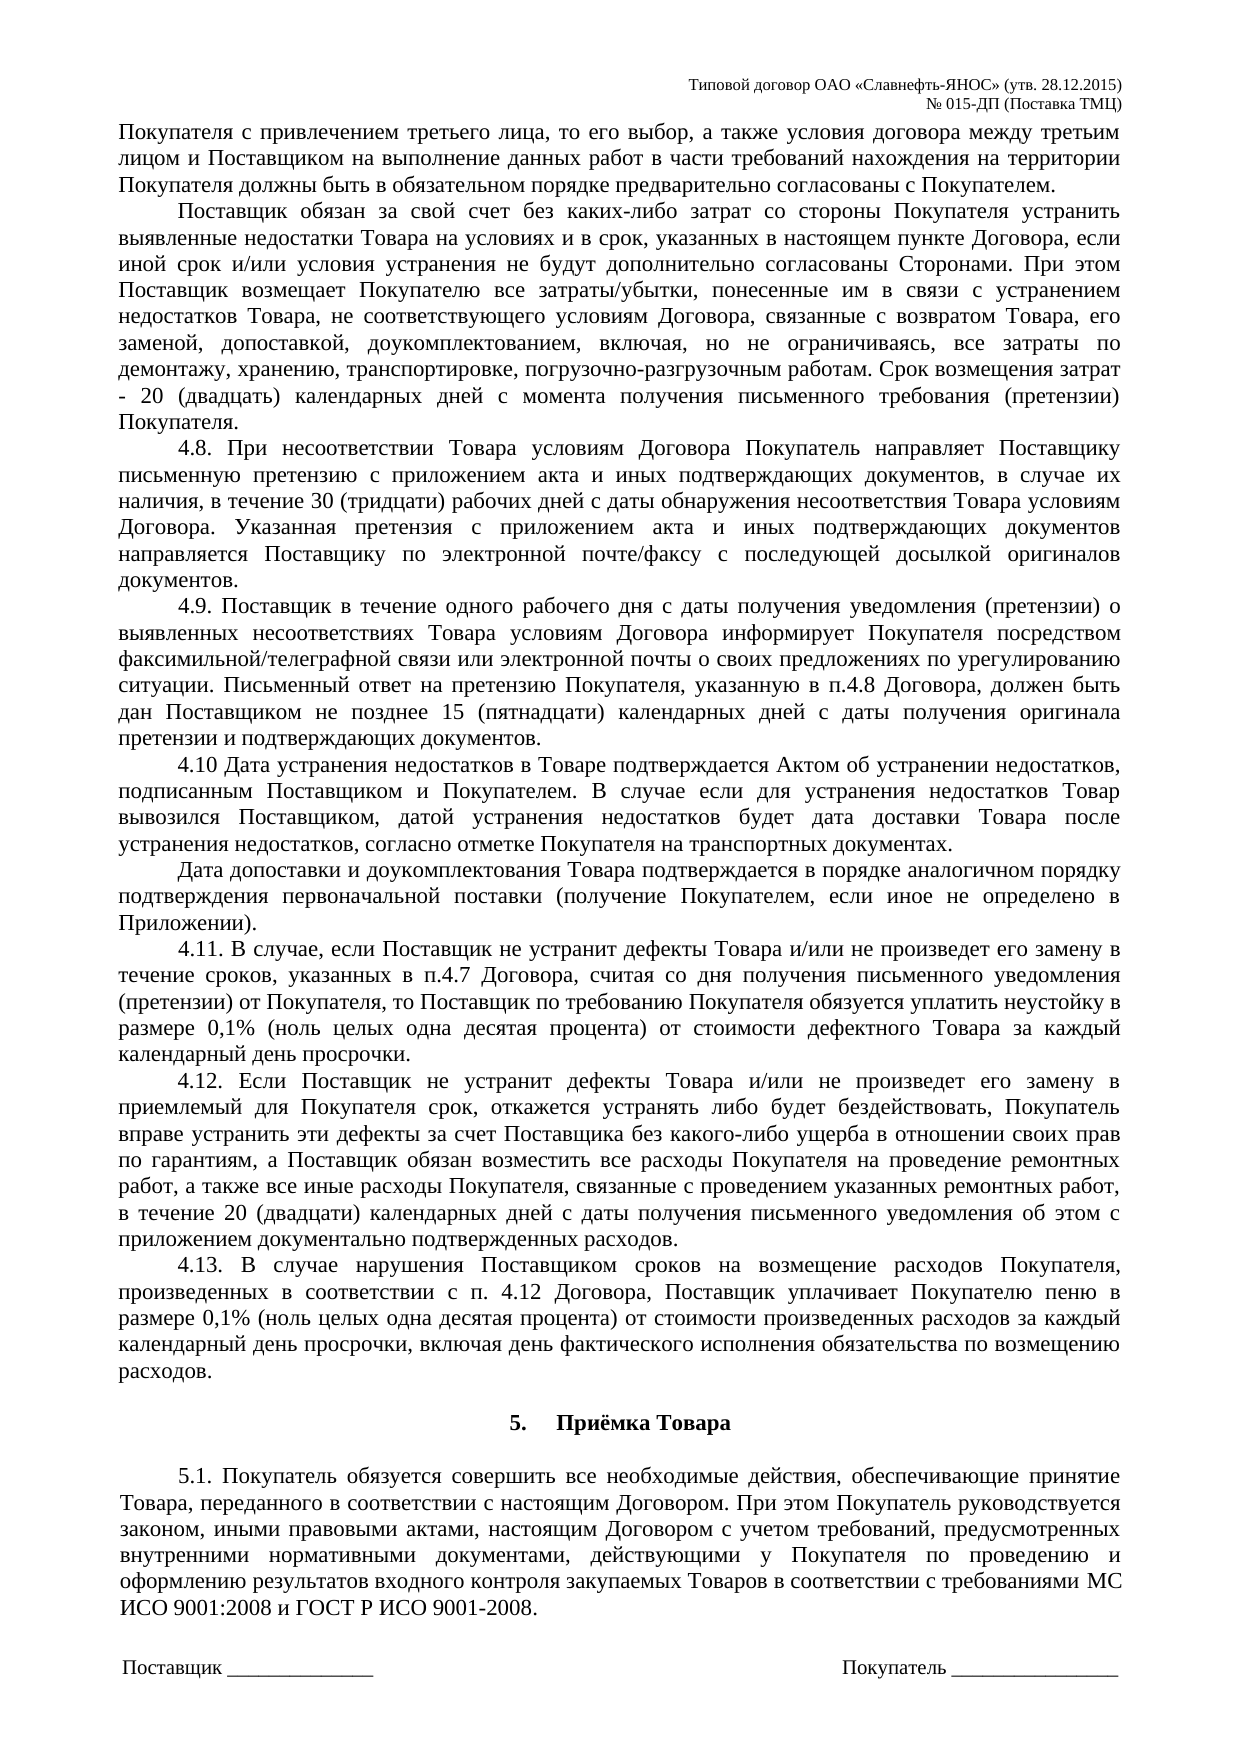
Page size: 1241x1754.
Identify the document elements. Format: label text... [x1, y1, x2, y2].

text Поставщик обязан за свой счет без каких-либо затрат со стороны Покупателя устранить выявленные недостатки Товара на условиях и в срок, указанных в настоящем пункте Договора, если иной срок и/или условия устранения не будут дополнительно согласованы Сторонами. При этом Поставщик возмещает Покупателю все затраты/убытки, понесенные им в связи с устранением недостатков Товара, не соответствующего условиям Договора, связанные с возвратом Товара, его заменой, допоставкой, доукомплектованием, включая, но не ограничиваясь, все затраты по демонтажу, хранению, транспортировке, погрузочно-разгрузочным работам. Срок возмещения затрат - 20 (двадцать) календарных дней с момента получения письменного требования (претензии) Покупателя. [118, 197, 1122, 434]
text 4.8. При несоответствии Товара условиям Договора Покупатель направляет Поставщику письменную претензию с приложением акта и иных подтверждающих документов, в случае их наличия, в течение 30 (тридцати) рабочих дней с даты обнаружения несоответствия Товара условиям Договора. Указанная претензия с приложением акта и иных подтверждающих документов направляется Поставщику по электронной почте/факсу с последующей досылкой оригиналов документов. [118, 434, 1122, 592]
text 4.12. Если Поставщик не устранит дефекты Товара и/или не произведет его замену в приемлемый для Покупателя срок, откажется устранять либо будет бездействовать, Покупатель вправе устранить эти дефекты за счет Поставщика без какого-либо ущерба в отношении своих прав по гарантиям, а Поставщик обязан возместить все расходы Покупателя на проведение ремонтных работ, а также все иные расходы Покупателя, связанные с проведением указанных ремонтных работ, в течение 20 (двадцати) календарных дней с даты получения письменного уведомления об этом с приложением документально подтвержденных расходов. [118, 1067, 1122, 1251]
text 4.9. Поставщик в течение одного рабочего дня с даты получения уведомления (претензии) о выявленных несоответствиях Товара условиям Договора информирует Покупателя посредством факсимильной/телеграфной связи или электронной почты о своих предложениях по урегулированию ситуации. Письменный ответ на претензию Покупателя, указанную в п.4.8 Договора, должен быть дан Поставщиком не позднее 15 (пятнадцати) календарных дней с даты получения оригинала претензии и подтверждающих документов. [118, 592, 1122, 751]
list Приёмка Товара [118, 1409, 1122, 1436]
text 4.11. В случае, если Поставщик не устранит дефекты Товара и/или не произведет его замену в течение сроков, указанных в п.4.7 Договора, считая со дня получения письменного уведомления (претензии) от Покупателя, то Поставщик по требованию Покупателя обязуется уплатить неустойку в размере 0,1% (ноль целых одна десятая процента) от стоимости дефектного Товара за каждый календарный день просрочки. [118, 935, 1122, 1067]
text 4.13. В случае нарушения Поставщиком сроков на возмещение расходов Покупателя, произведенных в соответствии с п. 4.12 Договора, Поставщик уплачивает Покупателю пеню в размере 0,1% (ноль целых одна десятая процента) от стоимости произведенных расходов за каждый календарный день просрочки, включая день фактического исполнения обязательства по возмещению расходов. [118, 1251, 1122, 1383]
text 5.1. Покупатель обязуется совершить все необходимые действия, обеспечивающие принятие Товара, переданного в соответствии с настоящим Договором. При этом Покупатель руководствуется законом, иными правовыми актами, настоящим Договором с учетом требований, предусмотренных внутренними нормативными документами, действующими у Покупателя по проведению и оформлению результатов входного контроля закупаемых Товаров в соответствии с требованиями МС ИСО 9001:2008 и ГОСТ Р ИСО 9001-2008. [119, 1462, 1122, 1620]
text Дата допоставки и доукомплектования Товара подтверждается в порядке аналогичном порядку подтверждения первоначальной поставки (получение Покупателем, если иное не определено в Приложении). [118, 856, 1122, 935]
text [118, 118, 1122, 197]
text 4.10 Дата устранения недостатков в Товаре подтверждается Актом об устранении недостатков, подписанным Поставщиком и Покупателем. В случае если для устранения недостатков Товар вывозился Поставщиком, датой устранения недостатков будет дата доставки Товара после устранения недостатков, согласно отметке Покупателя на транспортных документах. [118, 751, 1122, 856]
